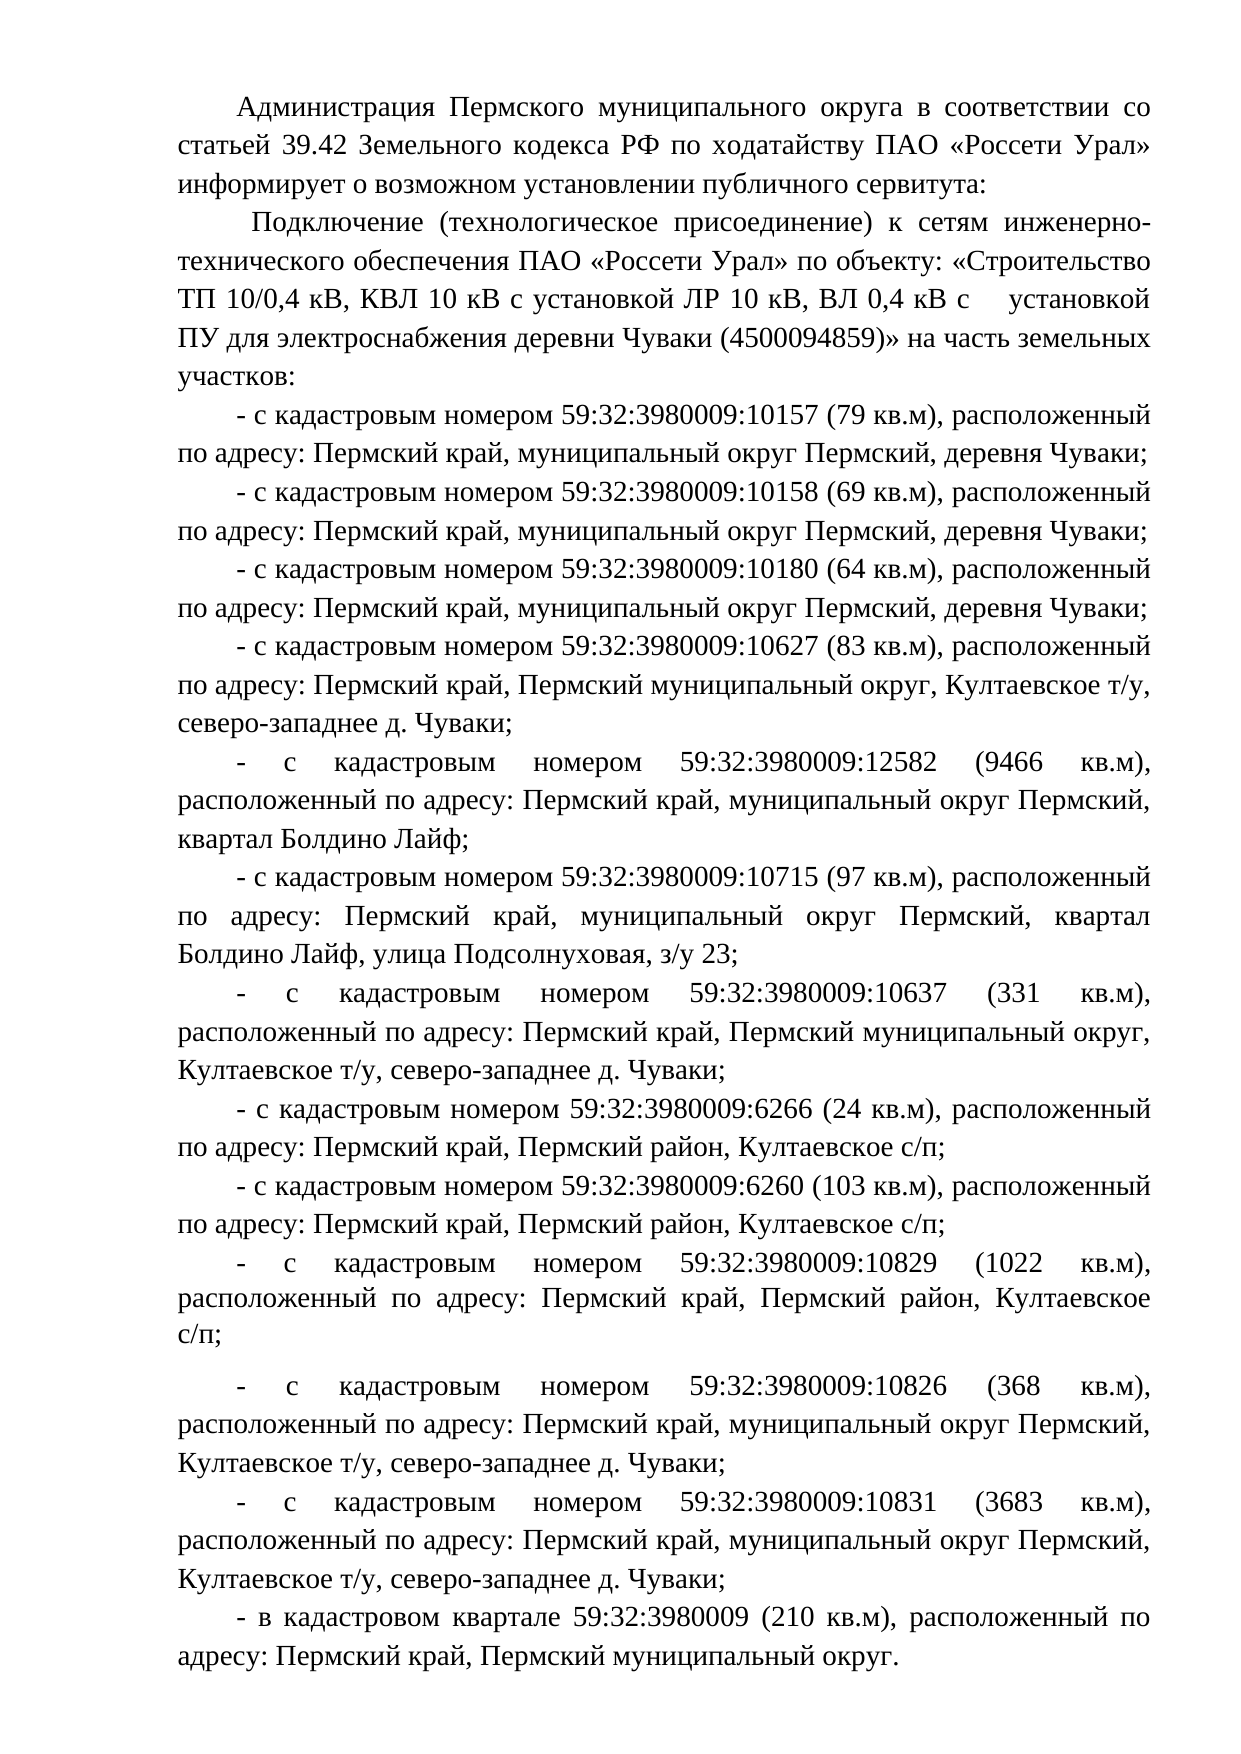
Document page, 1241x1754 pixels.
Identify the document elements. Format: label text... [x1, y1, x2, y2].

list - в кадастровом квартале 59:32:3980009 (210 кв.м), расположенный по адресу: Пермский край, Пермский муниципальный округ. [177, 1599, 1152, 1671]
list - с кадастровым номером 59:32:3980009:10831 (3683 кв.м), расположенный по адресу: Пермский край, муниципальный округ Пермский, Култаевское т/у, северо-западнее д. Чуваки; [177, 1484, 1152, 1594]
text - с кадастровым номером 59:32:3980009:10829 (1022 кв.м), расположенный по адресу: Пермский край, Пермский район, Култаевское с/п; [177, 1245, 1152, 1349]
list - с кадастровым номером 59:32:3980009:10627 (83 кв.м), расположенный по адресу: Пермский край, Пермский муниципальный округ, Култаевское т/у, северо-западнее д. Чуваки; [177, 628, 1152, 739]
list - с кадастровым номером 59:32:3980009:12582 (9466 кв.м), расположенный по адресу: Пермский край, муниципальный округ Пермский, квартал Болдино Лайф; [177, 744, 1152, 854]
list - с кадастровым номером 59:32:3980009:10180 (64 кв.м), расположенный по адресу: Пермский край, муниципальный округ Пермский, деревня Чуваки; [177, 551, 1152, 623]
list - с кадастровым номером 59:32:3980009:6260 (103 кв.м), расположенный по адресу: Пермский край, Пермский район, Култаевское с/п; [177, 1168, 1152, 1240]
list - с кадастровым номером 59:32:3980009:10157 (79 кв.м), расположенный по адресу: Пермский край, муниципальный округ Пермский, деревня Чуваки; [177, 397, 1152, 469]
list - с кадастровым номером 59:32:3980009:10637 (331 кв.м), расположенный по адресу: Пермский край, Пермский муниципальный округ, Култаевское т/у, северо-западнее д. Чуваки; [177, 975, 1152, 1086]
list - с кадастровым номером 59:32:3980009:10158 (69 кв.м), расположенный по адресу: Пермский край, муниципальный округ Пермский, деревня Чуваки; [177, 474, 1152, 546]
list - с кадастровым номером 59:32:3980009:10826 (368 кв.м), расположенный по адресу: Пермский край, муниципальный округ Пермский, Култаевское т/у, северо-западнее д. Чуваки; [177, 1368, 1152, 1479]
text Администрация Пермского муниципального округа в соответствии со статьей 39.42 Земельного кодекса РФ по ходатайству ПАО «Россети Урал» информирует о возможном установлении публичного сервитута: [177, 89, 1152, 199]
list - с кадастровым номером 59:32:3980009:6266 (24 кв.м), расположенный по адресу: Пермский край, Пермский район, Култаевское с/п; [177, 1091, 1152, 1163]
list Подключение (технологическое присоединение) к сетям инженерно- технического обеспечения ПАО «Россети Урал» по объекту: «Строительство ТП 10/0,4 кВ, КВЛ 10 кВ с установкой ЛР 10 кВ, ВЛ 0,4 кВ с установкой ПУ для электроснабжения деревни Чуваки (4500094859)» на часть земельных участков: [177, 204, 1152, 392]
list - с кадастровым номером 59:32:3980009:10715 (97 кв.м), расположенный по адресу: Пермский край, муниципальный округ Пермский, квартал Болдино Лайф, улица Подсолнуховая, з/у 23; [177, 859, 1152, 970]
